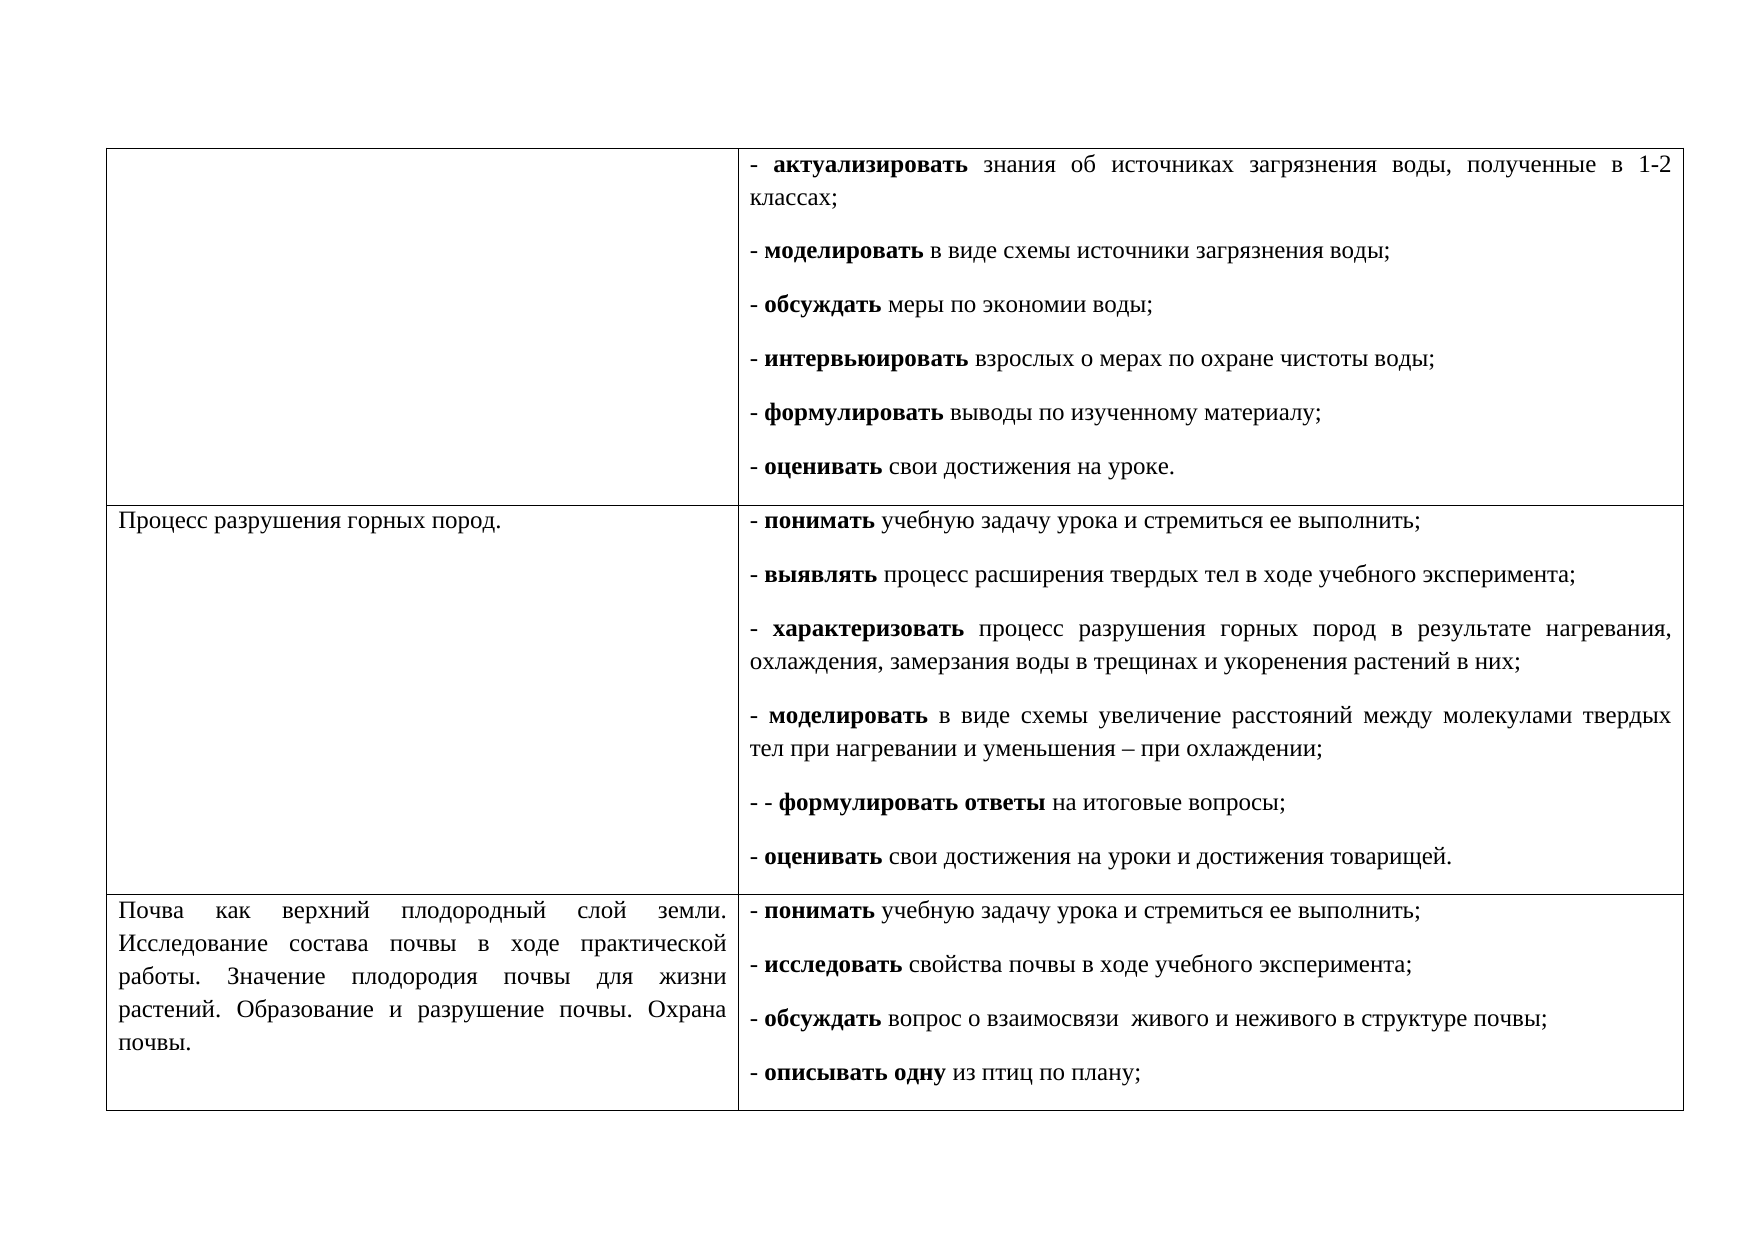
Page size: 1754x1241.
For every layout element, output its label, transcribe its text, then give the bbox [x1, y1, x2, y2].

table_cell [107, 895, 738, 1110]
table_cell Процесс разрушения горных пород. [107, 506, 738, 894]
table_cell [739, 149, 1683, 504]
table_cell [107, 149, 738, 504]
table_cell - понимать учебную задачу урока и стремиться ее выполнить; - выявлять процесс расширения твердых тел в ходе учебного эксперимента; - характеризовать процесс разрушения горных пород в результате нагревания, охлаждения, замерзания воды в трещинах и укоренения растений в них; - моделировать в виде схемы увеличение расстояний между молекулами твердых тел при нагревании и уменьшения – при охлаждении; - - формулировать ответы на итоговые вопросы; - оценивать свои достижения на уроки и достижения товарищей. [739, 506, 1683, 894]
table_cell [739, 895, 1683, 1110]
